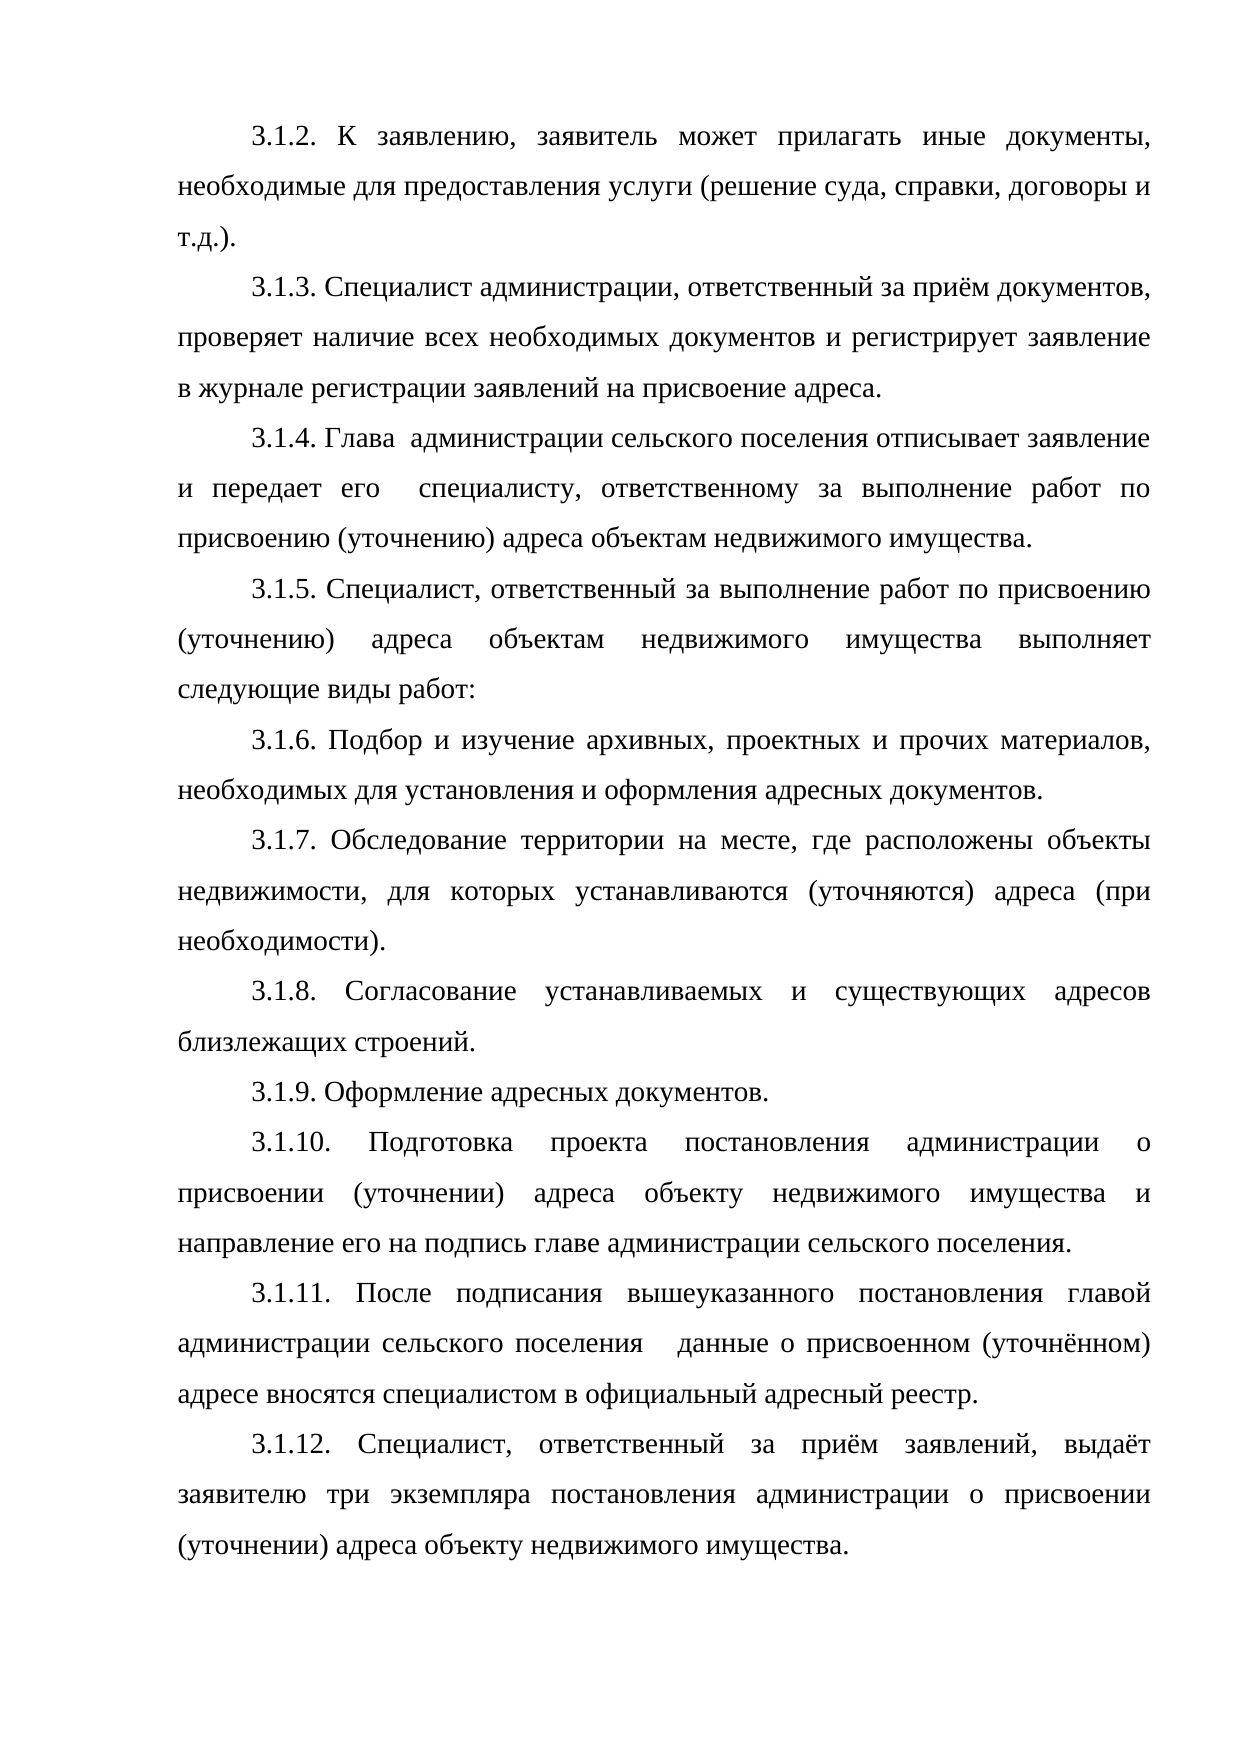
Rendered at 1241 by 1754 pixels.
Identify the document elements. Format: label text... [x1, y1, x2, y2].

text 3.1.3. Специалист администрации, ответственный за приём документов, проверяет наличие всех необходимых документов и регистрирует заявление в журнале регистрации заявлений на присвоение адреса. [177, 269, 1152, 403]
text 3.1.5. Специалист, ответственный за выполнение работ по присвоению (уточнению) адреса объектам недвижимого имущества выполняет следующие виды работ: [177, 571, 1152, 705]
text 3.1.8. Согласование устанавливаемых и существующих адресов близлежащих строений. [177, 973, 1152, 1057]
text 3.1.12. Специалист, ответственный за приём заявлений, выдаёт заявителю три экземпляра постановления администрации о присвоении (уточнении) адреса объекту недвижимого имущества. [177, 1426, 1152, 1560]
text 3.1.7. Обследование территории на месте, где расположены объекты недвижимости, для которых устанавливаются (уточняются) адреса (при необходимости). [177, 822, 1152, 957]
text 3.1.10. Подготовка проекта постановления администрации о присвоении (уточнении) адреса объекту недвижимого имущества и направление его на подпись главе администрации сельского поселения. [177, 1124, 1152, 1258]
text 3.1.6. Подбор и изучение архивных, проектных и прочих материалов, необходимых для установления и оформления адресных документов. [177, 722, 1152, 806]
text 3.1.11. После подписания вышеуказанного постановления главой администрации сельского поселения данные о присвоенном (уточнённом) адресе вносятся специалистом в официальный адресный реестр. [177, 1275, 1152, 1409]
text 3.1.9. Оформление адресных документов. [177, 1074, 1152, 1108]
text 3.1.2. К заявлению, заявитель может прилагать иные документы, необходимые для предоставления услуги (решение суда, справки, договоры и т.д.). [177, 118, 1152, 252]
text 3.1.4. Глава администрации сельского поселения отписывает заявление и передает его специалисту, ответственному за выполнение работ по присвоению (уточнению) адреса объектам недвижимого имущества. [177, 420, 1152, 554]
